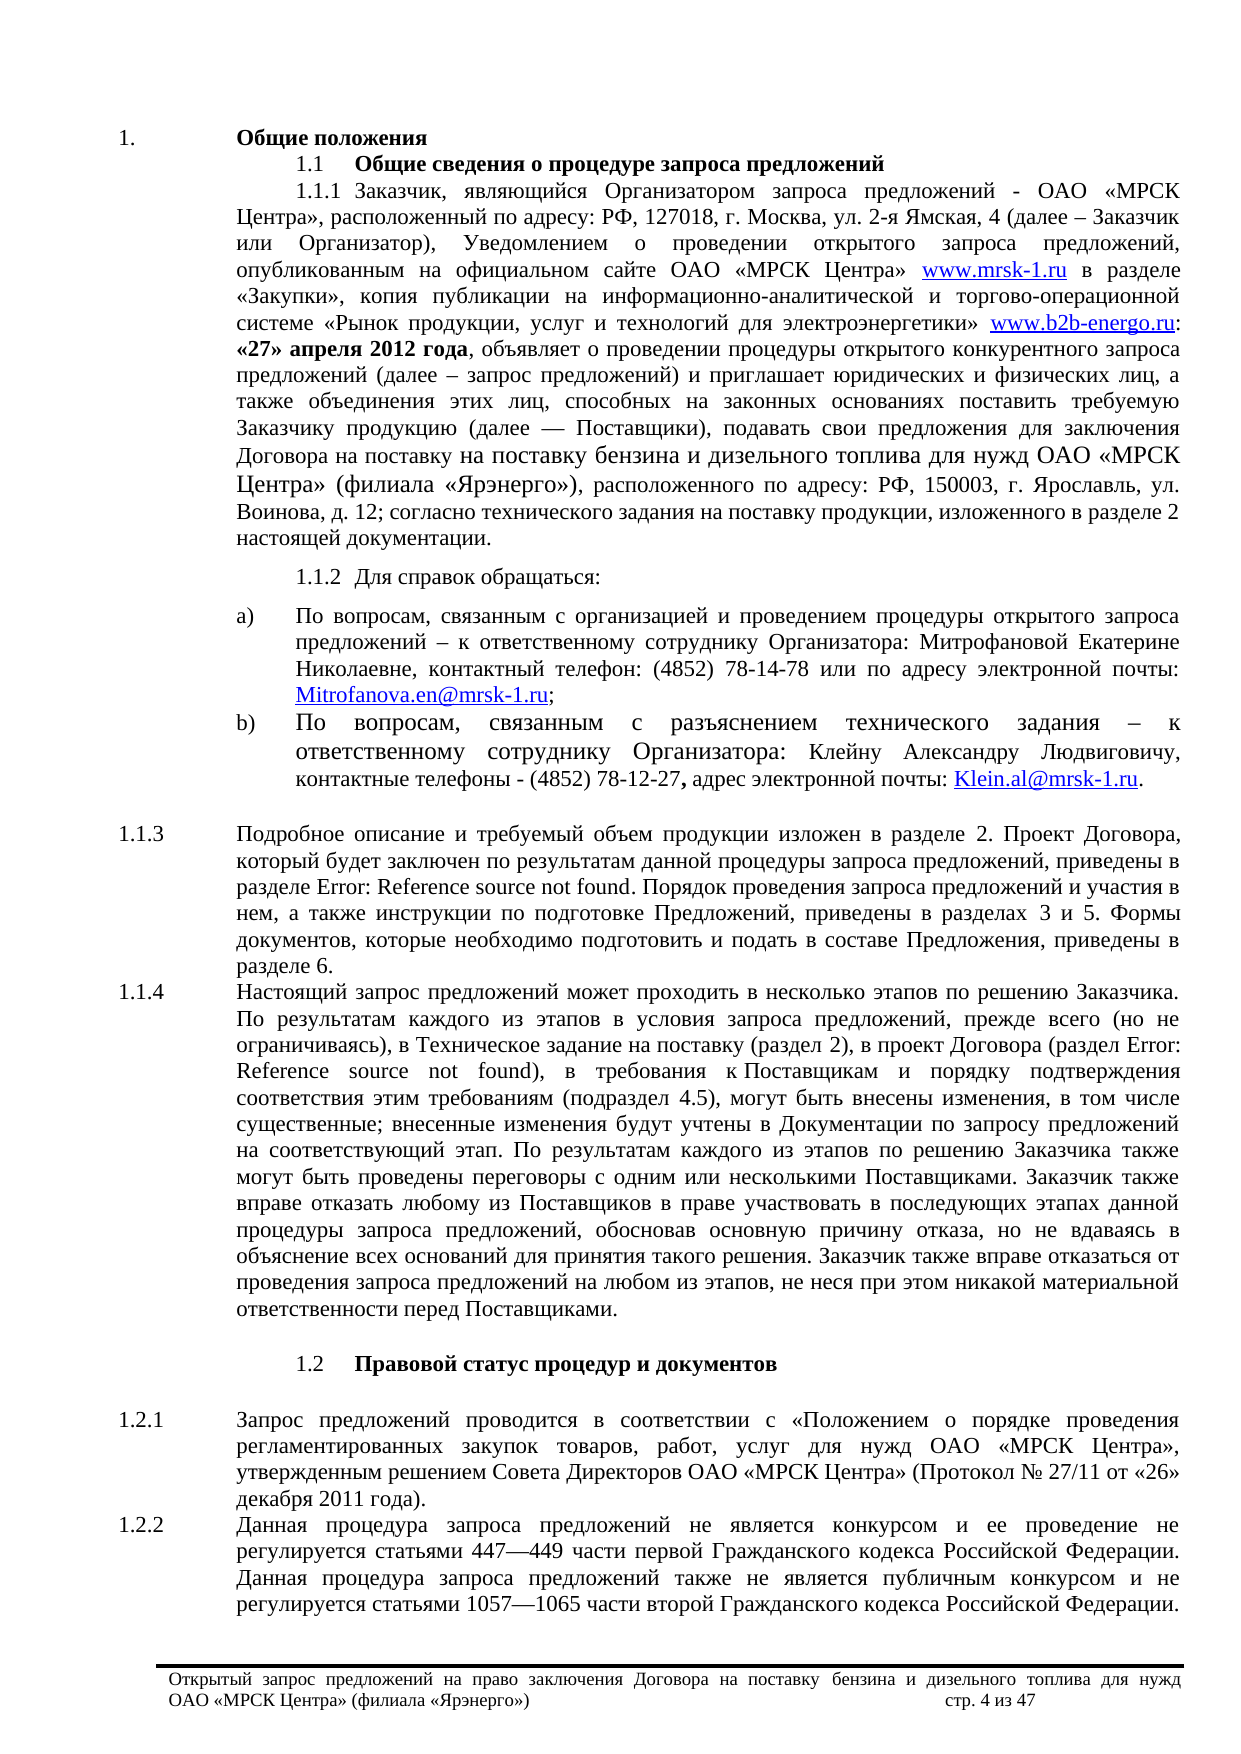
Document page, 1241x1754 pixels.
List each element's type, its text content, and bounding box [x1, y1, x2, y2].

subtitle Общие положения [118, 124, 1181, 150]
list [118, 1511, 1181, 1617]
subtitle Общие сведения о процедуре запроса предложений [236, 150, 1181, 177]
text Заказчик, являющийся Организатором запроса предложений - ОАО «МРСК Центра», расположенный по адресу: РФ, . Москва, ул. 2-я Ямская, 4 (далее – Заказчик или Организатор), Уведомлением о проведении открытого запроса предложений, опубликованным на официальном сайте ОАО «МРСК Центра» www.mrsk-1.ru в разделе «Закупки», копия публикации на информационно-аналитической и торгово-операционной системе «Рынок продукции, услуг и технологий для электроэнергетики» www.b2b-energo.ru: «27» апреля 2012 года, объявляет о проведении процедуры открытого конкурентного запроса предложений (далее – запрос предложений) и приглашает юридических и физических лиц, а также объединения этих лиц, способных на законных основаниях поставить требуемую Заказчику продукцию (далее — Поставщики), подавать свои предложения для заключения Договора на поставку на поставку бензина и дизельного топлива для нужд ОАО «МРСК Центра» (филиала «Ярэнерго»), расположенного по адресу: РФ, . Ярославль, ул. Воинова, д. 12; согласно технического задания на поставку продукции, изложенного в разделе 2 настоящей документации. [236, 177, 1181, 551]
text Для справок обращаться: [236, 563, 1181, 589]
text По вопросам, связанным с организацией и проведением процедуры открытого запроса предложений – к ответственному сотруднику Организатора: Митрофановой Екатерине Николаевне, контактный телефон: (4852) 78-14-78 или по адресу электронной почты: Mitrofanova.en@mrsk-1.ru; [236, 602, 1181, 707]
text По вопросам, связанным с разъяснением технического задания – к ответственному сотруднику Организатора: Клейну Александру Людвиговичу, контактные телефоны - (4852) 78-12-27, адрес электронной почты: Klein.al@mrsk-1.ru. [236, 707, 1181, 791]
list Запрос предложений проводится в соответствии с «Положением о порядке проведения регламентированных закупок товаров, работ, услуг для нужд ОАО «МРСК Центра», утвержденным решением Совета Директоров ОАО «МРСК Центра» (Протокол № 27/11 от «26» декабря 2011 года). [118, 1406, 1181, 1511]
subtitle Правовой статус процедур и документов [236, 1350, 1181, 1377]
